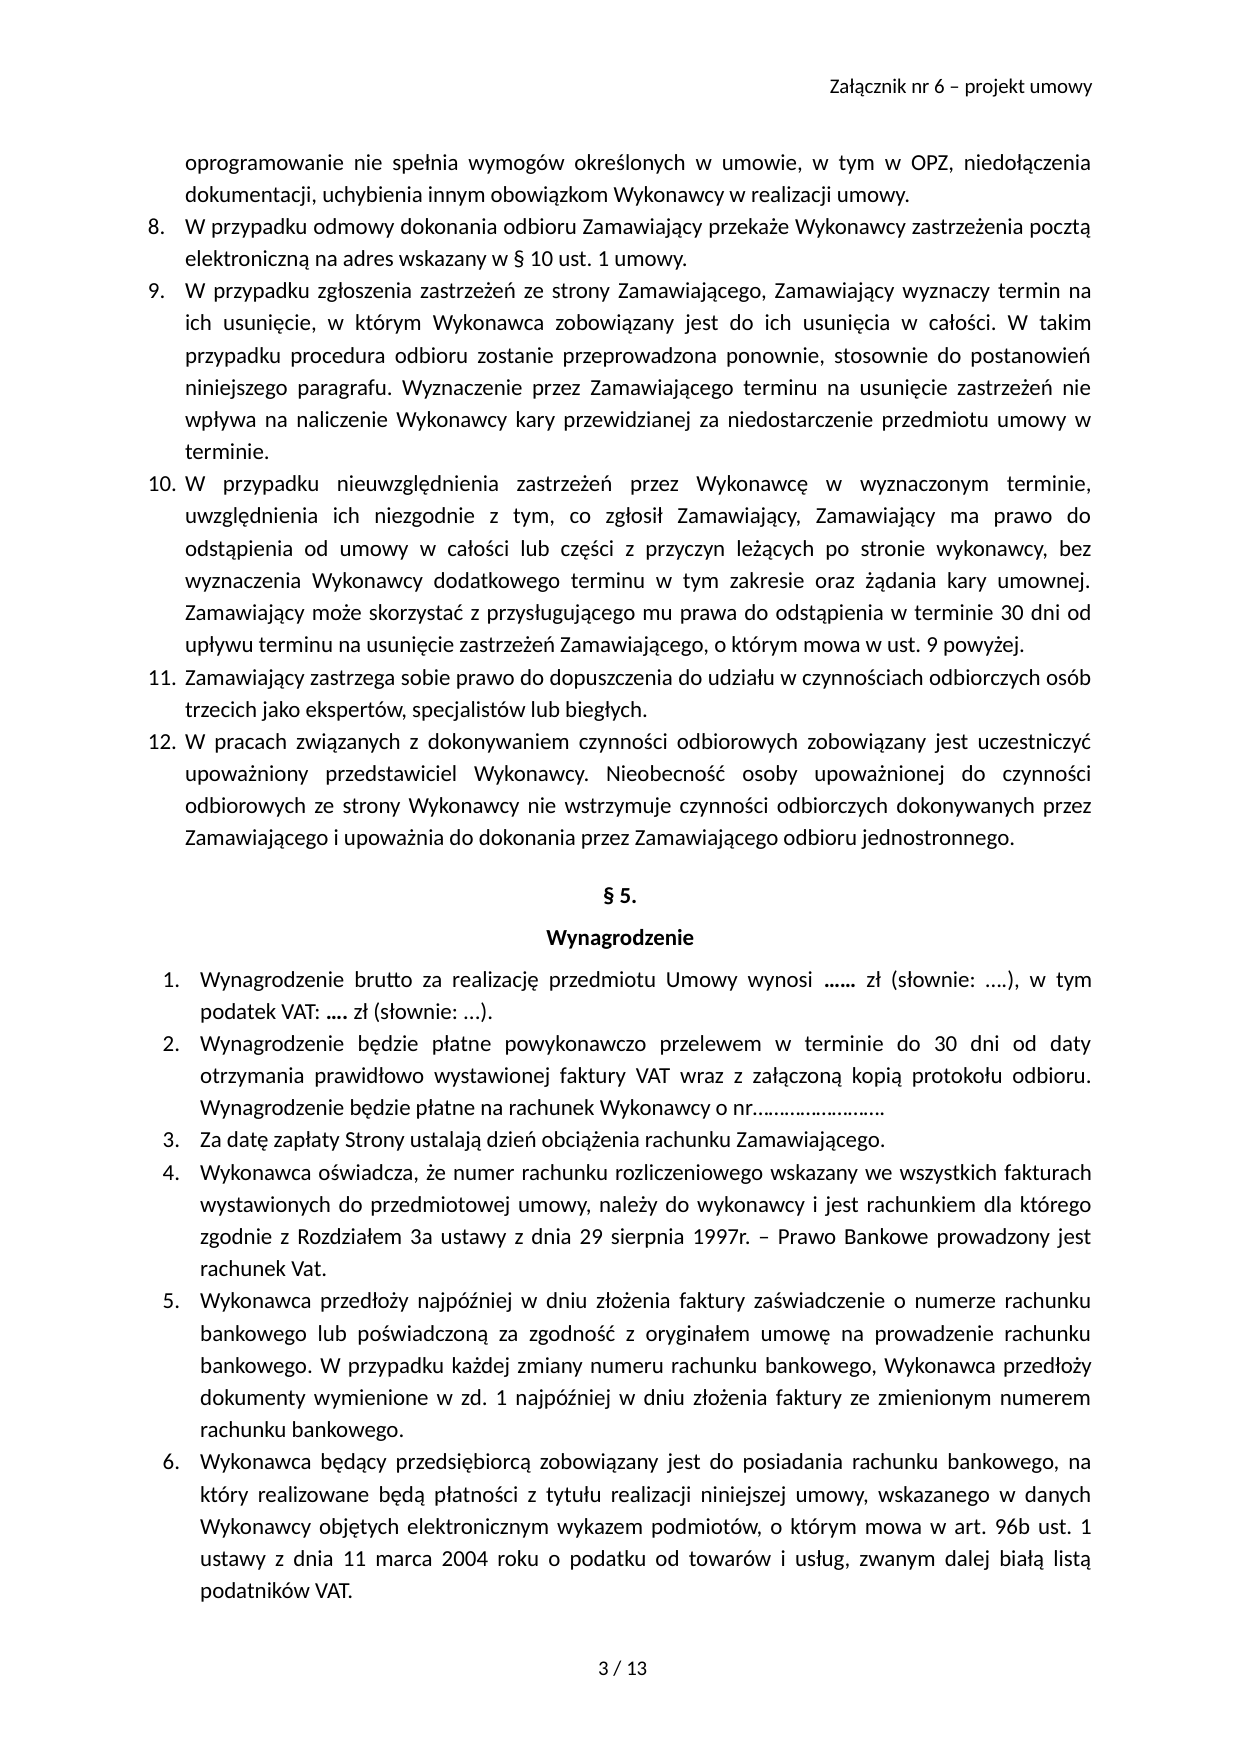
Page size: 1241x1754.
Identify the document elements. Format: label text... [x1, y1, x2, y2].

list W przypadku nieuwzględnienia zastrzeżeń przez Wykonawcę w wyznaczonym terminie, uwzględnienia ich niezgodnie z tym, co zgłosił Zamawiający, Zamawiający ma prawo do odstąpienia od umowy w całości lub części z przyczyn leżących po stronie wykonawcy, bez wyznaczenia Wykonawcy dodatkowego terminu w tym zakresie oraz żądania kary umownej. Zamawiający może skorzystać z przysługującego mu prawa do odstąpienia w terminie 30 dni od upływu terminu na usunięcie zastrzeżeń Zamawiającego, o którym mowa w ust. 9 powyżej. [148, 469, 1093, 658]
list W przypadku odmowy dokonania odbioru Zamawiający przekaże Wykonawcy zastrzeżenia pocztą elektroniczną na adres wskazany w § 10 ust. 1 umowy. [148, 212, 1093, 272]
text Wynagrodzenie [148, 923, 1093, 951]
list Wykonawca będący przedsiębiorcą zobowiązany jest do posiadania rachunku bankowego, na który realizowane będą płatności z tytułu realizacji niniejszej umowy, wskazanego w danych Wykonawcy objętych elektronicznym wykazem podmiotów, o którym mowa w art. 96b ust. 1 ustawy z dnia 11 marca 2004 roku o podatku od towarów i usług, zwanym dalej białą listą podatników VAT. [162, 1447, 1093, 1604]
list Wykonawca przedłoży najpóźniej w dniu złożenia faktury zaświadczenie o numerze rachunku bankowego lub poświadczoną za zgodność z oryginałem umowę na prowadzenie rachunku bankowego. W przypadku każdej zmiany numeru rachunku bankowego, Wykonawca przedłoży dokumenty wymienione w zd. 1 najpóźniej w dniu złożenia faktury ze zmienionym numerem rachunku bankowego. [162, 1287, 1093, 1443]
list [148, 148, 1093, 208]
list Za datę zapłaty Strony ustalają dzień obciążenia rachunku Zamawiającego. [162, 1126, 1093, 1154]
text § 5. [148, 881, 1093, 909]
list Wynagrodzenie brutto za realizację przedmiotu Umowy wynosi …… zł (słownie: ….), w tym podatek VAT: …. zł (słownie: ...). [162, 965, 1093, 1025]
list W przypadku zgłoszenia zastrzeżeń ze strony Zamawiającego, Zamawiający wyznaczy termin na ich usunięcie, w którym Wykonawca zobowiązany jest do ich usunięcia w całości. W takim przypadku procedura odbioru zostanie przeprowadzona ponownie, stosownie do postanowień niniejszego paragrafu. Wyznaczenie przez Zamawiającego terminu na usunięcie zastrzeżeń nie wpływa na naliczenie Wykonawcy kary przewidzianej za niedostarczenie przedmiotu umowy w terminie. [148, 276, 1093, 465]
list Zamawiający zastrzega sobie prawo do dopuszczenia do udziału w czynnościach odbiorczych osób trzecich jako ekspertów, specjalistów lub biegłych. [148, 663, 1093, 723]
list W pracach związanych z dokonywaniem czynności odbiorowych zobowiązany jest uczestniczyć upoważniony przedstawiciel Wykonawcy. Nieobecność osoby upoważnionej do czynności odbiorowych ze strony Wykonawcy nie wstrzymuje czynności odbiorczych dokonywanych przez Zamawiającego i upoważnia do dokonania przez Zamawiającego odbioru jednostronnego. [148, 727, 1093, 852]
list Wykonawca oświadcza, że numer rachunku rozliczeniowego wskazany we wszystkich fakturach wystawionych do przedmiotowej umowy, należy do wykonawcy i jest rachunkiem dla którego zgodnie z Rozdziałem 3a ustawy z dnia 29 sierpnia 1997r. – Prawo Bankowe prowadzony jest rachunek Vat. [162, 1158, 1093, 1282]
list Wynagrodzenie będzie płatne powykonawczo przelewem w terminie do 30 dni od daty otrzymania prawidłowo wystawionej faktury VAT wraz z załączoną kopią protokołu odbioru. Wynagrodzenie będzie płatne na rachunek Wykonawcy o nr……………………. [162, 1029, 1093, 1121]
